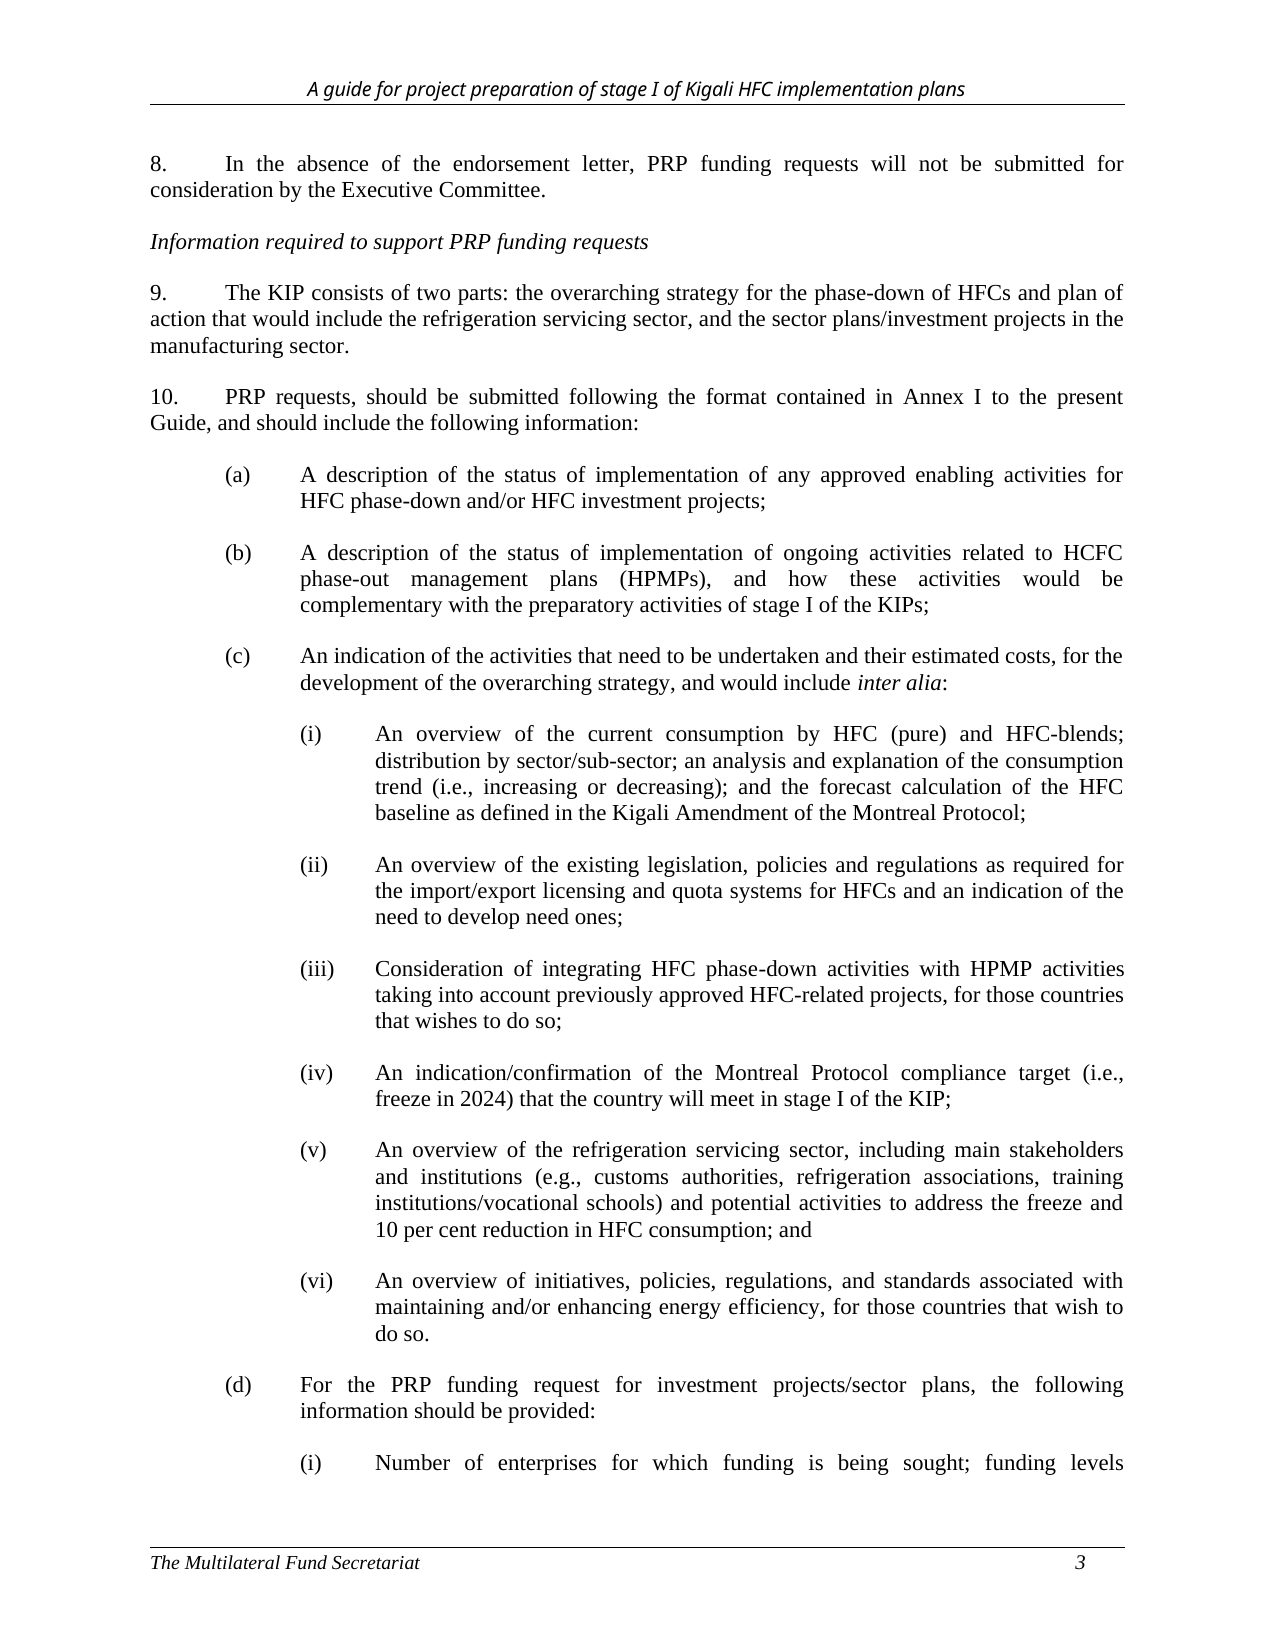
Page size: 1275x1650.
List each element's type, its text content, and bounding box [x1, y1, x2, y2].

subtitle Information required to support PRP funding requests [150, 228, 1125, 254]
subtitle An overview of initiatives, policies, regulations, and standards associated with maintaining and/or enhancing energy efficiency, for those countries that wish to do so. [300, 1267, 1125, 1346]
subtitle A description of the status of implementation of any approved enabling activities for HFC phase-down and/or HFC investment projects; [225, 461, 1125, 513]
subtitle An overview of the refrigeration servicing sector, including main stakeholders and institutions (e.g., customs authorities, refrigeration associations, training institutions/vocational schools) and potential activities to address the freeze and 10 per cent reduction in HFC consumption; and [300, 1137, 1125, 1242]
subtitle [300, 1449, 1125, 1475]
subtitle The KIP consists of two parts: the overarching strategy for the phase-down of HFCs and plan of action that would include the refrigeration servicing sector, and the sector plans/investment projects in the manufacturing sector. [150, 279, 1125, 358]
subtitle An overview of the current consumption by HFC (pure) and HFC-blends; distribution by sector/sub-sector; an analysis and explanation of the consumption trend (i.e., increasing or decreasing); and the forecast calculation of the HFC baseline as defined in the Kigali Amendment of the Montreal Protocol; [300, 720, 1125, 826]
subtitle PRP requests, should be submitted following the format contained in Annex I to the present Guide, and should include the following information: [150, 383, 1125, 436]
subtitle Consideration of integrating HFC phase-down activities with HPMP activities taking into account previously approved HFC-related projects, for those countries that wishes to do so; [300, 955, 1125, 1034]
subtitle An indication/confirmation of the Montreal Protocol compliance target (i.e., freeze in 2024) that the country will meet in stage I of the KIP; [300, 1059, 1125, 1112]
subtitle A description of the status of implementation of ongoing activities related to HCFC phase-out management plans (HPMPs), and how these activities would be complementary with the preparatory activities of stage I of the KIPs; [225, 538, 1125, 618]
subtitle An overview of the existing legislation, policies and regulations as required for the import/export licensing and quota systems for HFCs and an indication of the need to develop need ones; [300, 851, 1125, 930]
subtitle For the PRP funding request for investment projects/sector plans, the following information should be provided: [225, 1371, 1125, 1424]
subtitle An indication of the activities that need to be undertaken and their estimated costs, for the development of the overarching strategy, and would include inter alia: [225, 643, 1125, 695]
subtitle In the absence of the endorsement letter, PRP funding requests will not be submitted for consideration by the Executive Committee. [150, 150, 1125, 203]
